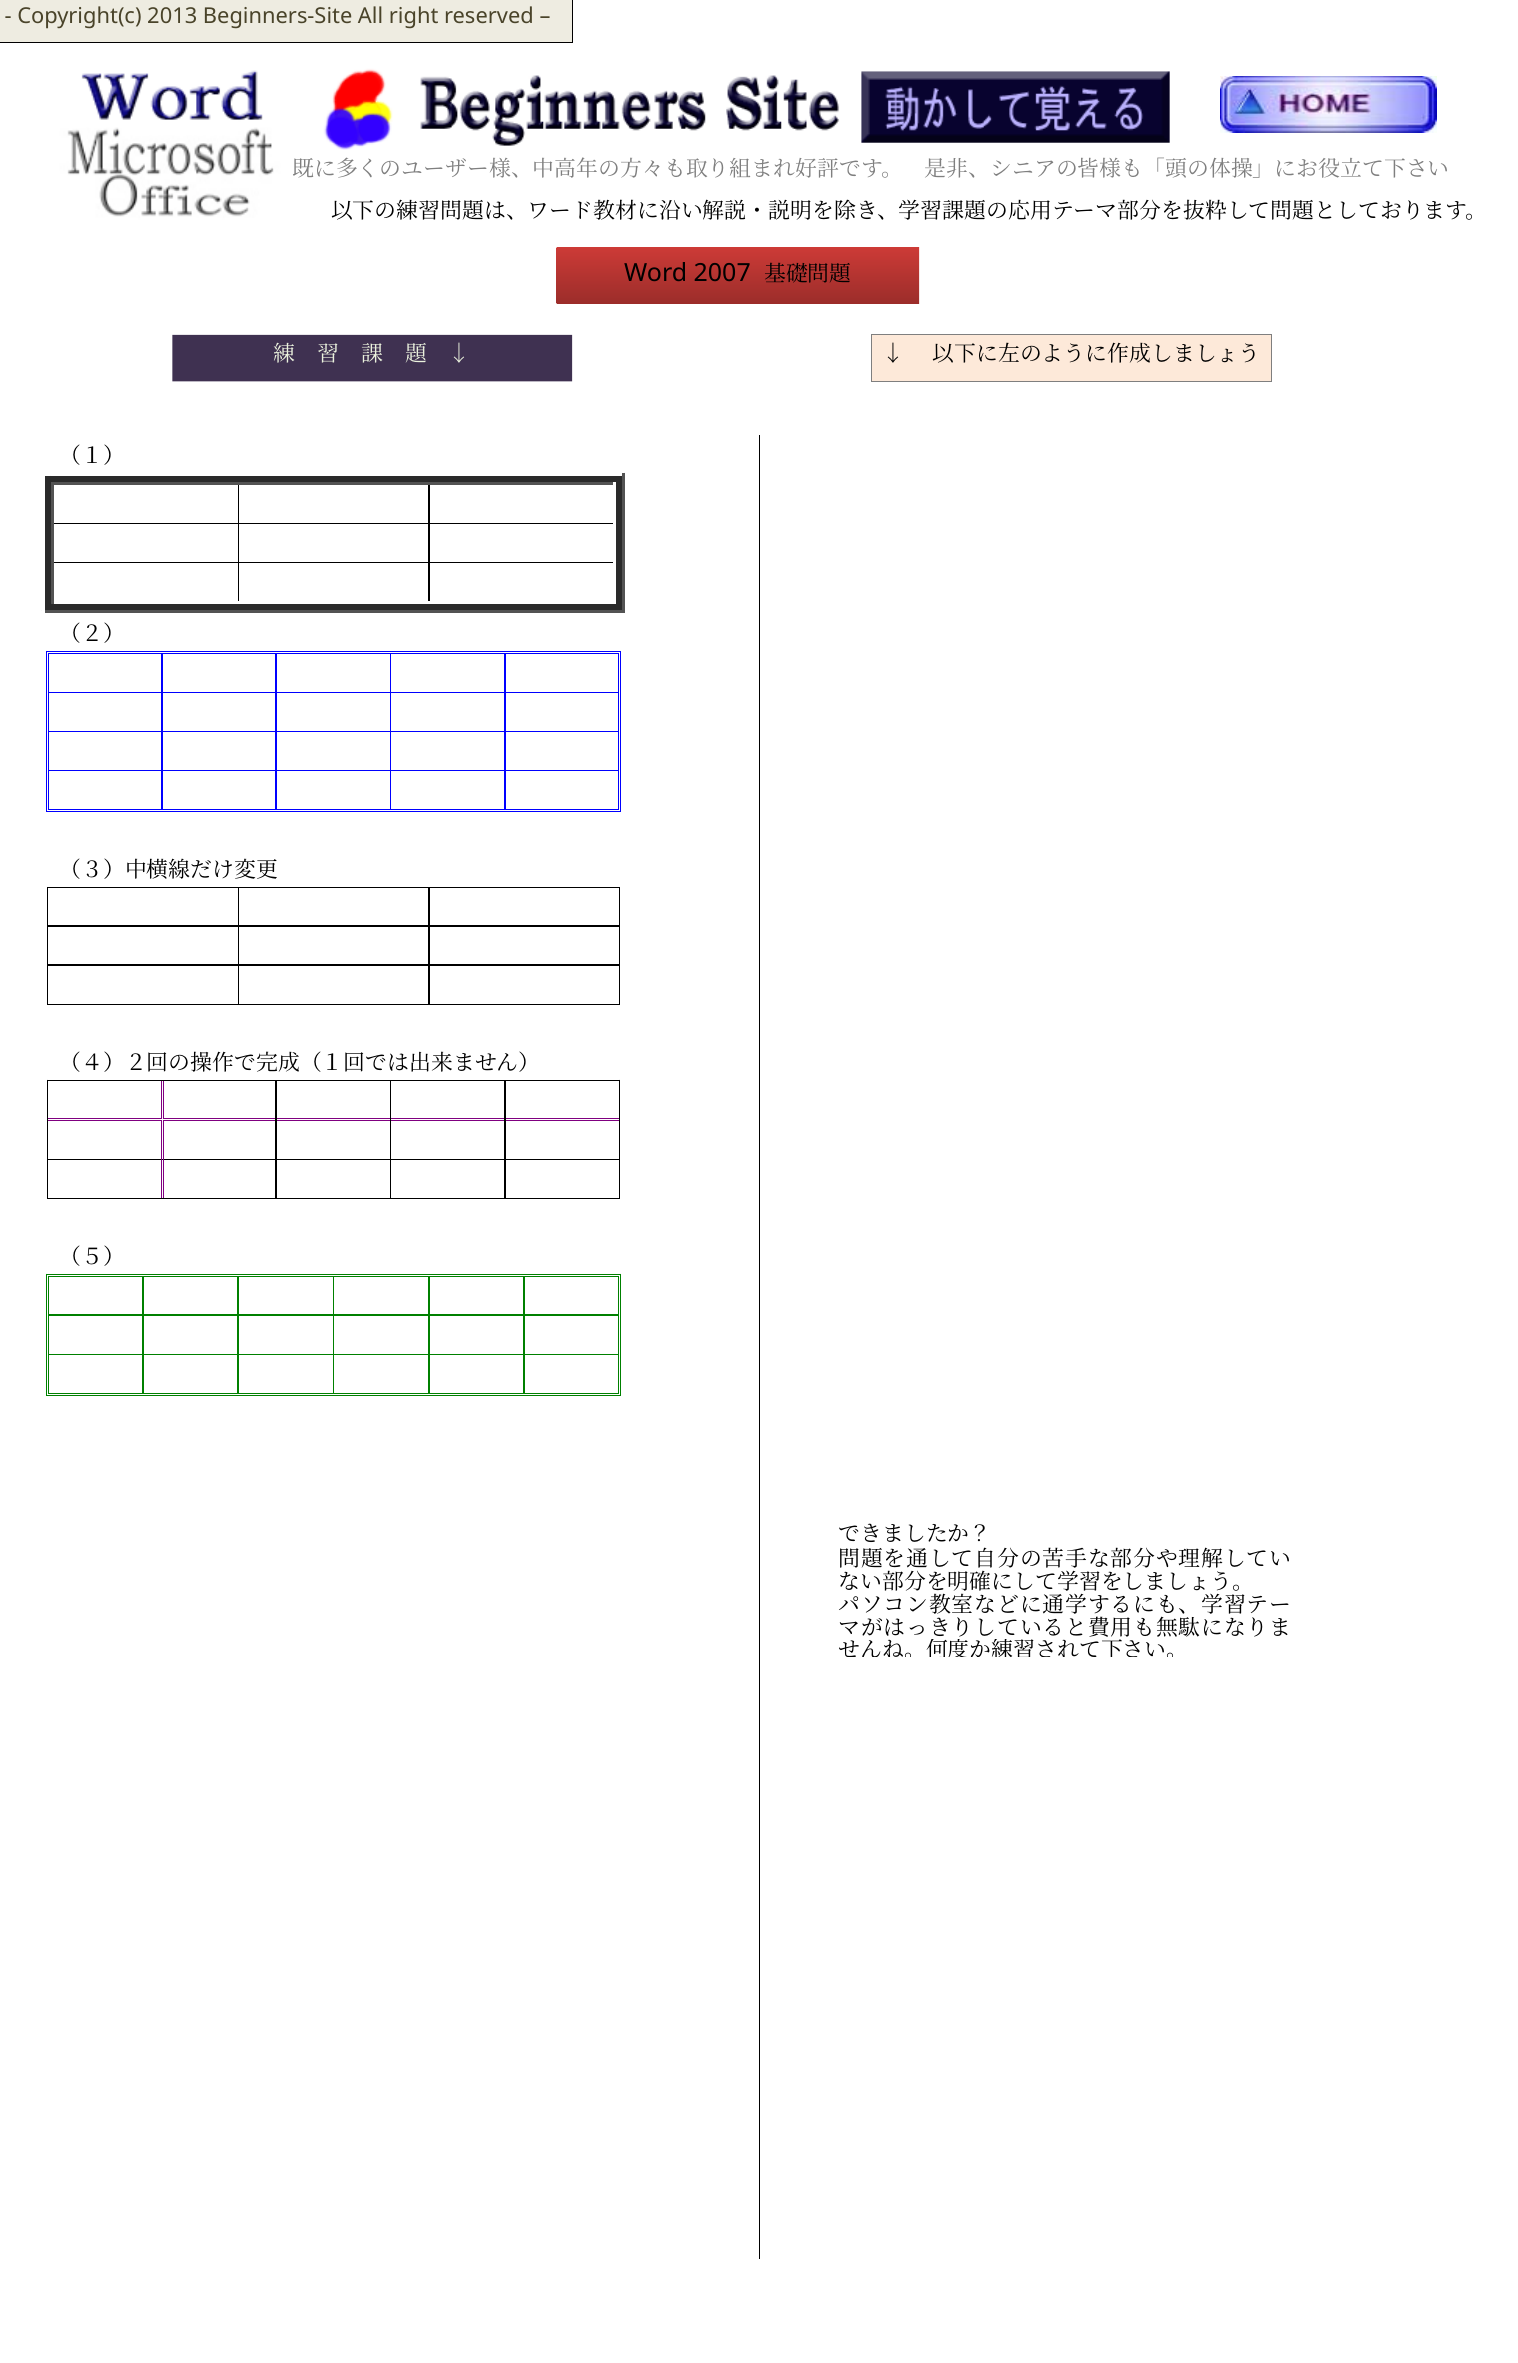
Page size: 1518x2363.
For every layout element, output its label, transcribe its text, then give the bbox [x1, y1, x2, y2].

table_cell [49, 1316, 142, 1353]
picture [59, 63, 281, 221]
table_cell [391, 1121, 504, 1159]
table_cell [49, 771, 161, 809]
table_cell [239, 1355, 333, 1392]
table_cell [277, 732, 390, 769]
table_cell [48, 1121, 161, 1159]
table_cell [49, 1355, 142, 1392]
text （５） [59, 1236, 737, 1274]
table_cell [391, 693, 504, 731]
table_cell [506, 771, 618, 809]
table_header [277, 654, 390, 691]
table_header [144, 1277, 237, 1314]
table_cell [164, 1160, 275, 1198]
table_cell [430, 1355, 523, 1392]
table_header [239, 485, 428, 523]
table_cell [277, 771, 390, 809]
table_header [430, 485, 613, 523]
table_cell [48, 927, 238, 964]
table_header [506, 1081, 619, 1118]
table_cell [239, 966, 428, 1003]
text （３）中横線だけ変更 [59, 849, 737, 887]
table_cell [144, 1316, 237, 1353]
table_cell [391, 732, 504, 769]
table_cell [239, 563, 428, 601]
table_header [239, 1277, 333, 1314]
table_cell [163, 693, 275, 731]
table_cell [54, 524, 238, 562]
table_cell [54, 563, 238, 601]
table_cell [430, 563, 613, 601]
table_cell [334, 1316, 428, 1353]
table_cell [144, 1355, 237, 1392]
table_cell [163, 732, 275, 769]
table_header [506, 654, 618, 691]
table_cell [49, 693, 161, 731]
table_cell [334, 1355, 428, 1392]
table_header [525, 1277, 618, 1314]
table_cell [49, 732, 161, 769]
table_header [334, 1277, 428, 1314]
table_cell [430, 524, 613, 562]
table_cell [506, 732, 618, 769]
table_header [54, 485, 238, 523]
picture [297, 66, 1184, 150]
table_cell [430, 966, 619, 1003]
table_cell [239, 524, 428, 562]
table_header [430, 888, 619, 925]
table_cell [430, 927, 619, 964]
table_header [391, 654, 504, 691]
table_header [48, 888, 238, 925]
table_cell [164, 1121, 275, 1159]
table_header [163, 654, 275, 691]
table_header [49, 1277, 142, 1314]
table_cell [163, 771, 275, 809]
table_cell [391, 771, 504, 809]
table_cell [277, 693, 390, 731]
table_header [48, 1081, 161, 1118]
table_cell [506, 1160, 619, 1198]
table_cell [239, 1316, 333, 1353]
table_cell [430, 1316, 523, 1353]
table_cell [277, 1121, 390, 1159]
table_cell [525, 1316, 618, 1353]
table_cell [506, 693, 618, 731]
table_header [49, 654, 161, 691]
text （１） [59, 435, 737, 473]
text （４）２回の操作で完成（１回では出来ません） [59, 1042, 737, 1079]
table_cell [525, 1355, 618, 1392]
text （２） [59, 613, 737, 651]
table_cell [277, 1160, 390, 1198]
table_cell [48, 966, 238, 1003]
table_header [239, 888, 428, 925]
table_header [164, 1081, 275, 1118]
table_header [391, 1081, 504, 1118]
table_cell [48, 1160, 161, 1198]
table_cell [391, 1160, 504, 1198]
table_cell [239, 927, 428, 964]
table_header [430, 1277, 523, 1314]
table_cell [506, 1121, 619, 1159]
picture [1220, 76, 1437, 133]
table_header [277, 1081, 390, 1118]
